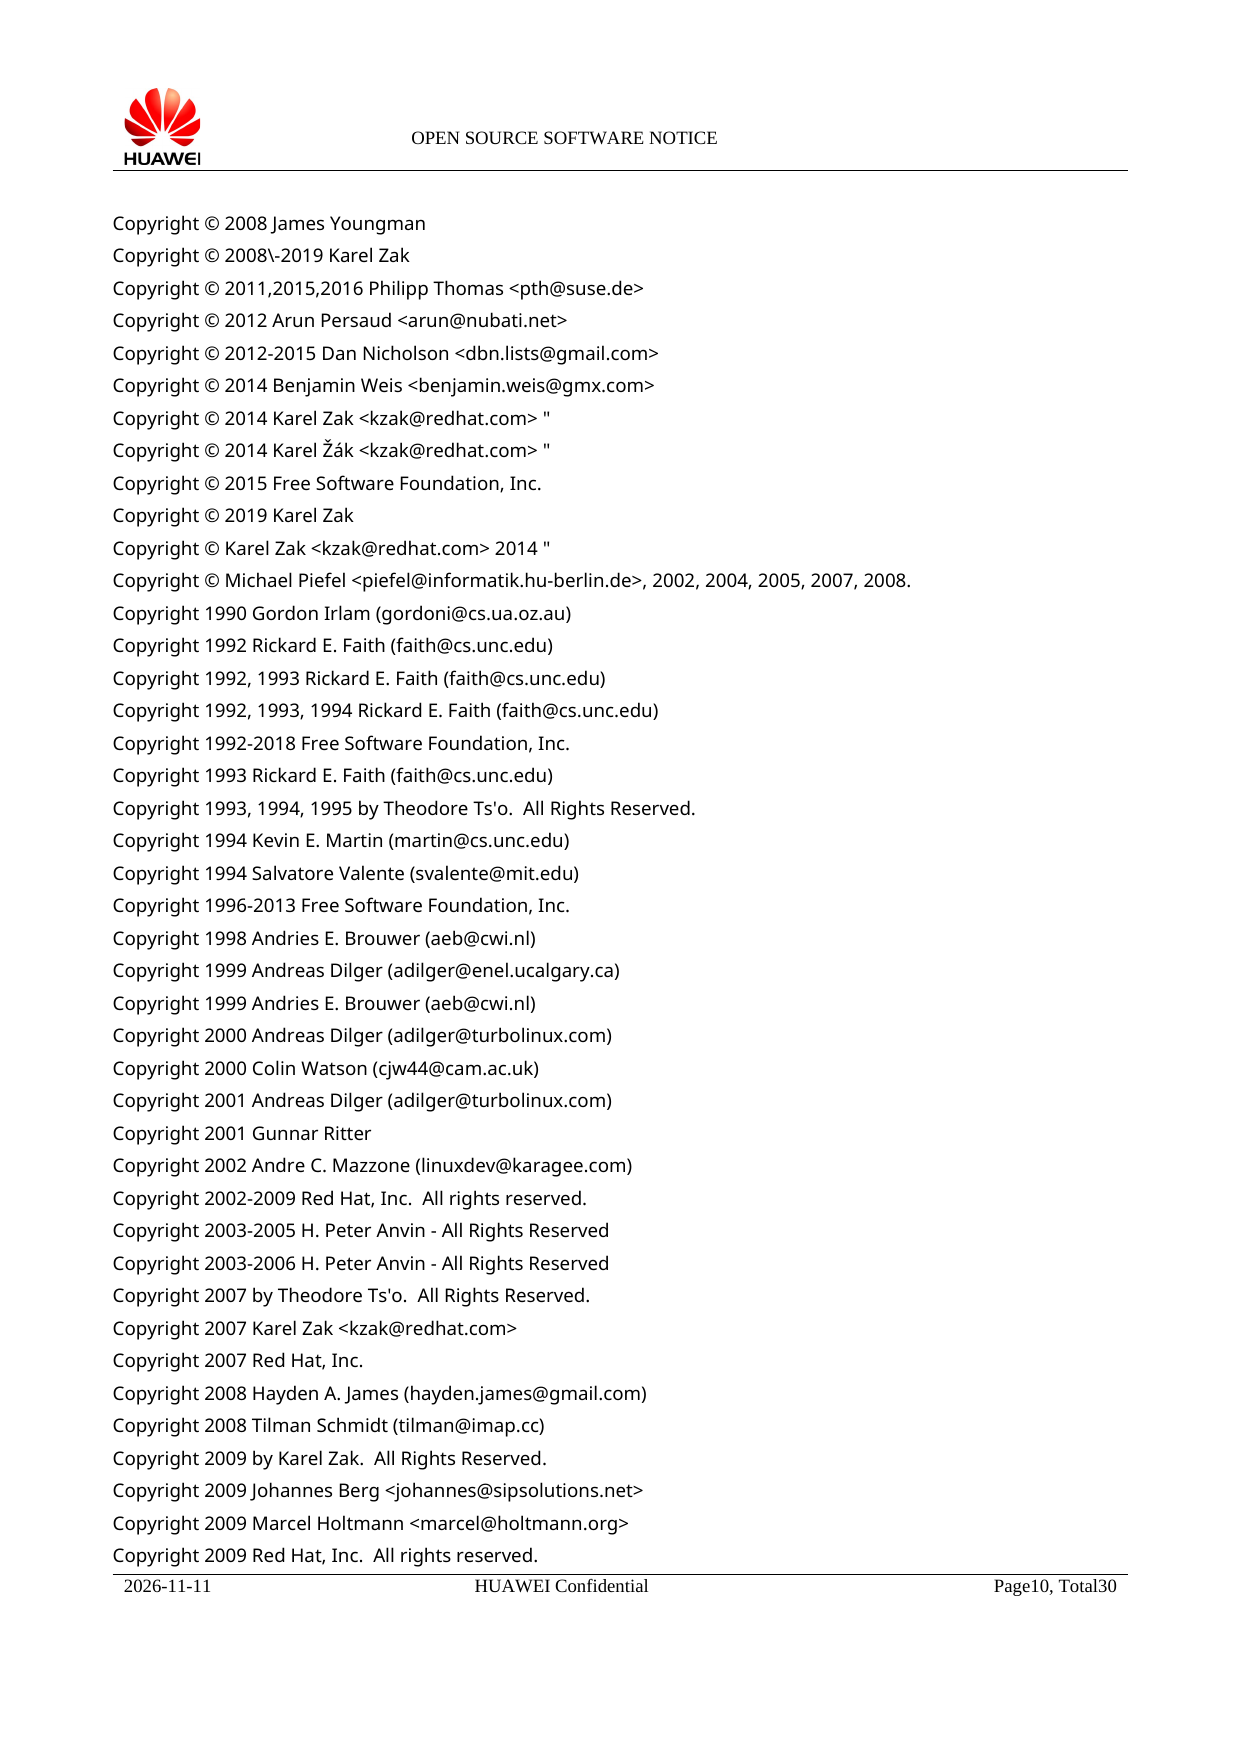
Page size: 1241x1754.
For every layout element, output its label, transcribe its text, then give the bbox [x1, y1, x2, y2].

text Copyright 2008 Tilman Schmidt (tilman@imap.cc) [112, 1409, 1128, 1441]
text Copyright 2009 Johannes Berg <johannes@sipsolutions.net> [112, 1474, 1128, 1506]
text Copyright 2003-2005 H. Peter Anvin - All Rights Reserved [112, 1214, 1128, 1246]
text Copyright © 2012 Arun Persaud <arun@nubati.net> [112, 304, 1128, 336]
text Copyright 1990 Gordon Irlam (gordoni@cs.ua.oz.au) [112, 596, 1128, 629]
text Copyright 1994 Salvatore Valente (svalente@mit.edu) [112, 856, 1128, 889]
picture [124, 88, 201, 165]
text Copyright 2001 Gunnar Ritter [112, 1116, 1128, 1149]
text Copyright 1992-2018 Free Software Foundation, Inc. [112, 726, 1128, 759]
text Copyright © 2011,2015,2016 Philipp Thomas <pth@suse.de> [112, 271, 1128, 304]
text Copyright © 2015 Free Software Foundation, Inc. [112, 466, 1128, 499]
text Copyright 1992, 1993, 1994 Rickard E. Faith (faith@cs.unc.edu) [112, 694, 1128, 726]
text Copyright © Karel Zak <kzak@redhat.com> 2014 " [112, 531, 1128, 564]
text Copyright © 2014 Karel Žák <kzak@redhat.com> " [112, 434, 1128, 466]
text Copyright 1999 Andries E. Brouwer (aeb@cwi.nl) [112, 986, 1128, 1019]
text Copyright © 2012-2015 Dan Nicholson <dbn.lists@gmail.com> [112, 336, 1128, 369]
text Copyright 1992, 1993 Rickard E. Faith (faith@cs.unc.edu) [112, 661, 1128, 694]
text Copyright © 2008 James Youngman [112, 206, 1128, 239]
text Copyright 2007 Red Hat, Inc. [112, 1344, 1128, 1376]
text Copyright 2007 Karel Zak <kzak@redhat.com> [112, 1311, 1128, 1344]
text Copyright 1993, 1994, 1995 by Theodore Ts'o. All Rights Reserved. [112, 791, 1128, 824]
text Copyright 2007 by Theodore Ts'o. All Rights Reserved. [112, 1279, 1128, 1311]
text Copyright 2001 Andreas Dilger (adilger@turbolinux.com) [112, 1084, 1128, 1116]
text Copyright 2000 Andreas Dilger (adilger@turbolinux.com) [112, 1019, 1128, 1051]
text Copyright 2009 by Karel Zak. All Rights Reserved. [112, 1441, 1128, 1474]
text Copyright 1992 Rickard E. Faith (faith@cs.unc.edu) [112, 629, 1128, 661]
text Copyright 1998 Andries E. Brouwer (aeb@cwi.nl) [112, 921, 1128, 954]
text Copyright 2009 Marcel Holtmann <marcel@holtmann.org> [112, 1506, 1128, 1539]
text Copyright © 2008\-2019 Karel Zak [112, 239, 1128, 271]
text Copyright © Michael Piefel <piefel@informatik.hu-berlin.de>, 2002, 2004, 2005, 2007, 2008. [112, 564, 1128, 596]
text Copyright 2008 Hayden A. James (hayden.james@gmail.com) [112, 1376, 1128, 1409]
text Copyright 1994 Kevin E. Martin (martin@cs.unc.edu) [112, 824, 1128, 856]
text Copyright © 2014 Karel Zak <kzak@redhat.com> " [112, 401, 1128, 434]
text Copyright © 2019 Karel Zak [112, 499, 1128, 531]
text Copyright 2009 Red Hat, Inc. All rights reserved. [112, 1539, 1128, 1571]
text Copyright © 2014 Benjamin Weis <benjamin.weis@gmx.com> [112, 369, 1128, 401]
text Copyright 1993 Rickard E. Faith (faith@cs.unc.edu) [112, 759, 1128, 791]
text Copyright 2002 Andre C. Mazzone (linuxdev@karagee.com) [112, 1149, 1128, 1181]
text Copyright 2000 Colin Watson (cjw44@cam.ac.uk) [112, 1051, 1128, 1084]
text Copyright 2003-2006 H. Peter Anvin - All Rights Reserved [112, 1246, 1128, 1279]
text Copyright 1996-2013 Free Software Foundation, Inc. [112, 889, 1128, 921]
text Copyright 1999 Andreas Dilger (adilger@enel.ucalgary.ca) [112, 954, 1128, 986]
text Copyright 2002-2009 Red Hat, Inc. All rights reserved. [112, 1181, 1128, 1214]
